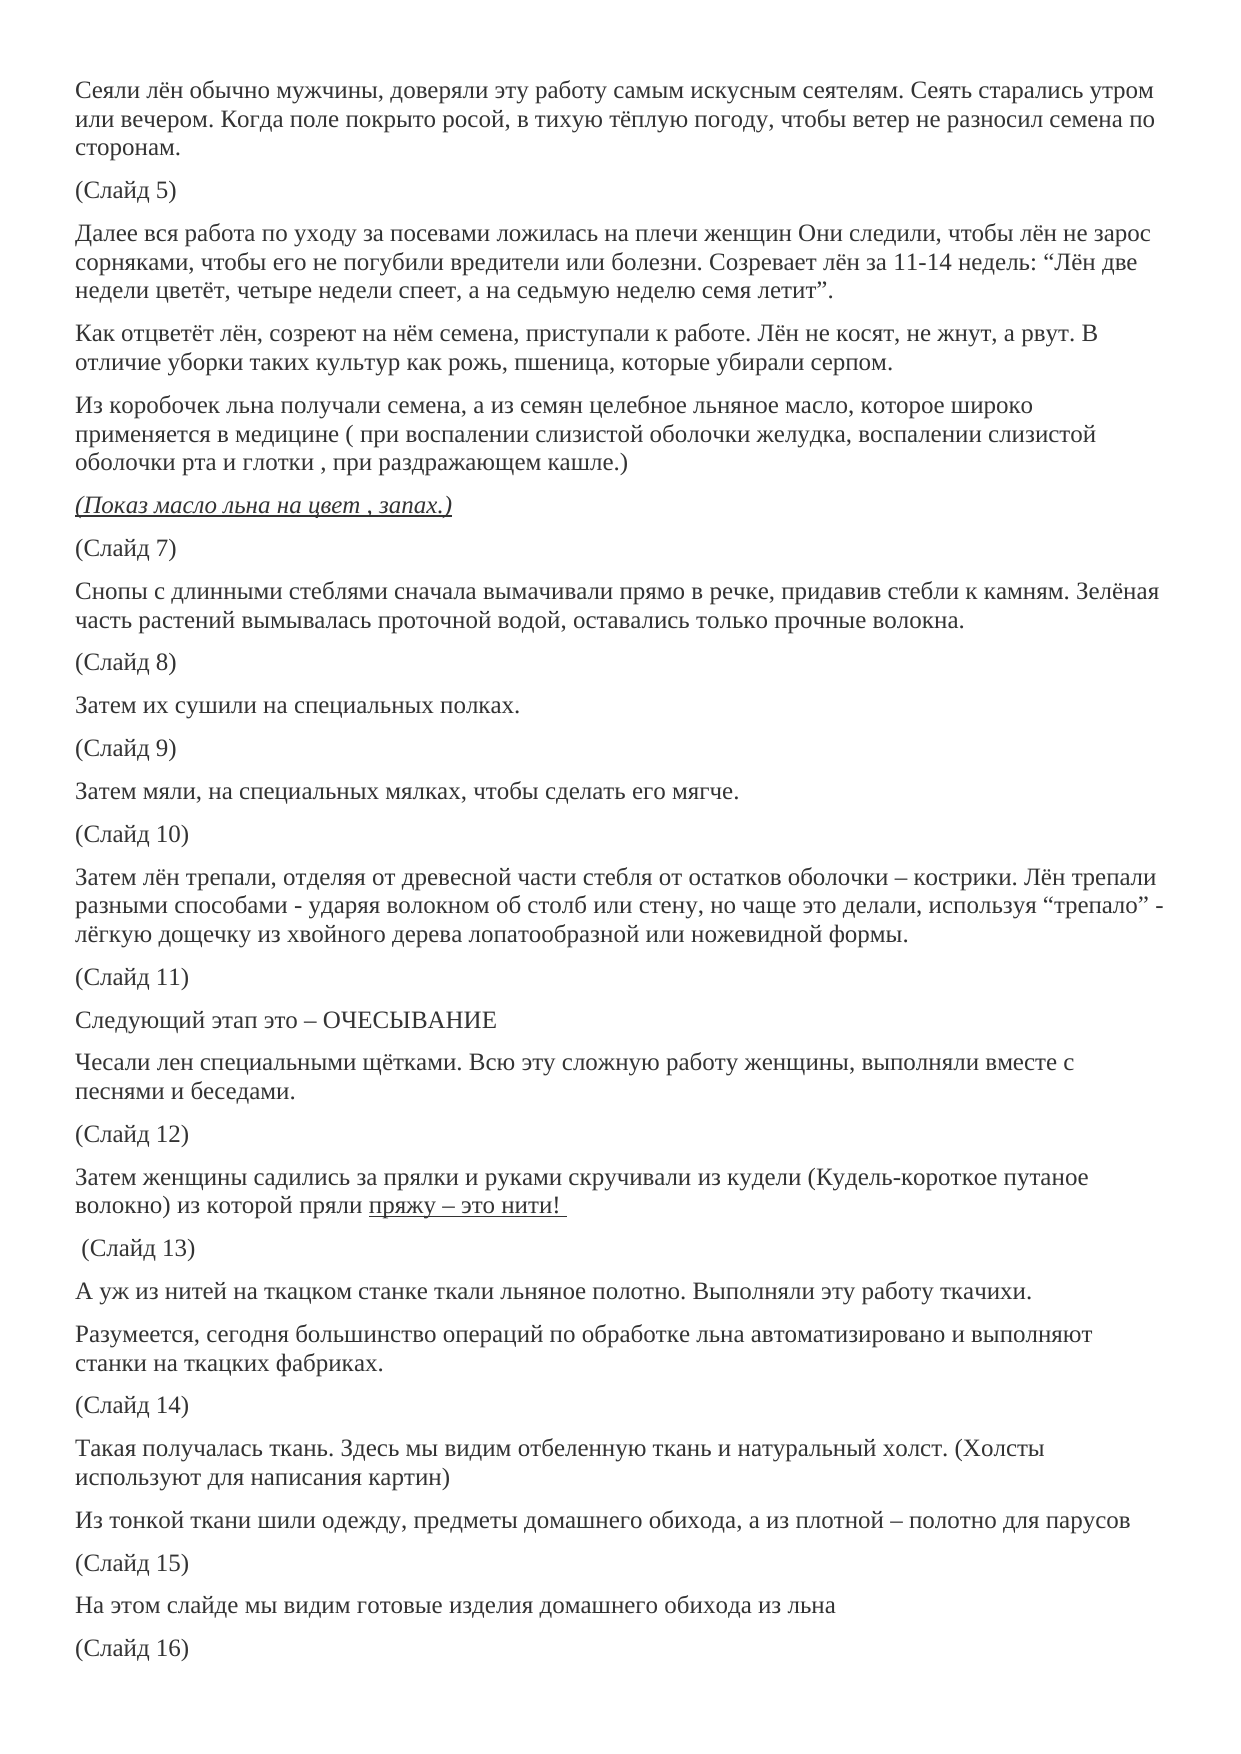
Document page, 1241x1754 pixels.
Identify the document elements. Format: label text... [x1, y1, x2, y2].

text Далее вся работа по уходу за посевами ложилась на плечи женщин Они следили, чтобы лён не зарос сорняками, чтобы его не погубили вредители или болезни. Созревает лён за 11-14 недель: “Лён две недели цветёт, четыре недели спеет, а на седьмую неделю семя летит”. [75, 218, 1165, 304]
text (Слайд 10) [75, 819, 1165, 847]
text (Слайд 15) [75, 1548, 1165, 1577]
text Затем лён трепали, отделяя от древесной части стебля от остатков оболочки – кострики. Лён трепали разными способами - ударяя волокном об столб или стену, но чаще это делали, используя “трепало” - лёгкую дощечку из хвойного дерева лопатообразной или ножевидной формы. [75, 862, 1165, 948]
text (Слайд 13) [75, 1233, 1165, 1262]
text На этом слайде мы видим готовые изделия домашнего обихода из льна [75, 1591, 1165, 1619]
text (Слайд 7) [75, 533, 1165, 562]
text (Слайд 16) [75, 1633, 1165, 1662]
text Из тонкой ткани шили одежду, предметы домашнего обихода, а из плотной – полотно для парусов [75, 1505, 1165, 1534]
text (Слайд 5) [75, 175, 1165, 204]
text Затем женщины садились за прялки и руками скручивали из кудели (Кудель-короткое путаное волокно) из которой пряли пряжу – это нити! [75, 1162, 1165, 1219]
text Как отцветёт лён, созреют на нём семена, приступали к работе. Лён не косят, не жнут, а рвут. В отличие уборки таких культур как рожь, пшеница, которые убирали серпом. [75, 318, 1165, 376]
text Следующий этап это – ОЧЕСЫВАНИЕ [75, 1005, 1165, 1033]
text (Слайд 11) [75, 962, 1165, 991]
text (Слайд 8) [75, 647, 1165, 676]
text Сеяли лён обычно мужчины, доверяли эту работу самым искусным сеятелям. Сеять старались утром или вечером. Когда поле покрыто росой, в тихую тёплую погоду, чтобы ветер не разносил семена по сторонам. [75, 75, 1165, 161]
text Чесали лен специальными щётками. Всю эту сложную работу женщины, выполняли вместе с песнями и беседами. [75, 1047, 1165, 1105]
text Затем их сушили на специальных полках. [75, 690, 1165, 719]
text Затем мяли, на специальных мялках, чтобы сделать его мягче. [75, 776, 1165, 805]
text Снопы с длинными стеблями сначала вымачивали прямо в речке, придавив стебли к камням. Зелёная часть растений вымывалась проточной водой, оставались только прочные волокна. [75, 576, 1165, 633]
text Разумеется, сегодня большинство операций по обработке льна автоматизировано и выполняют станки на ткацких фабриках. [75, 1319, 1165, 1377]
text (Слайд 9) [75, 733, 1165, 762]
text (Слайд 14) [75, 1391, 1165, 1419]
text (Слайд 12) [75, 1119, 1165, 1148]
text (Показ масло льна на цвет , запах.) [75, 490, 1165, 519]
text Из коробочек льна получали семена, а из семян целебное льняное масло, которое широко применяется в медицине ( при воспалении слизистой оболочки желудка, воспалении слизистой оболочки рта и глотки , при раздражающем кашле.) [75, 390, 1165, 476]
text Такая получалась ткань. Здесь мы видим отбеленную ткань и натуральный холст. (Холсты используют для написания картин) [75, 1433, 1165, 1491]
text А уж из нитей на ткацком станке ткали льняное полотно. Выполняли эту работу ткачихи. [75, 1276, 1165, 1305]
